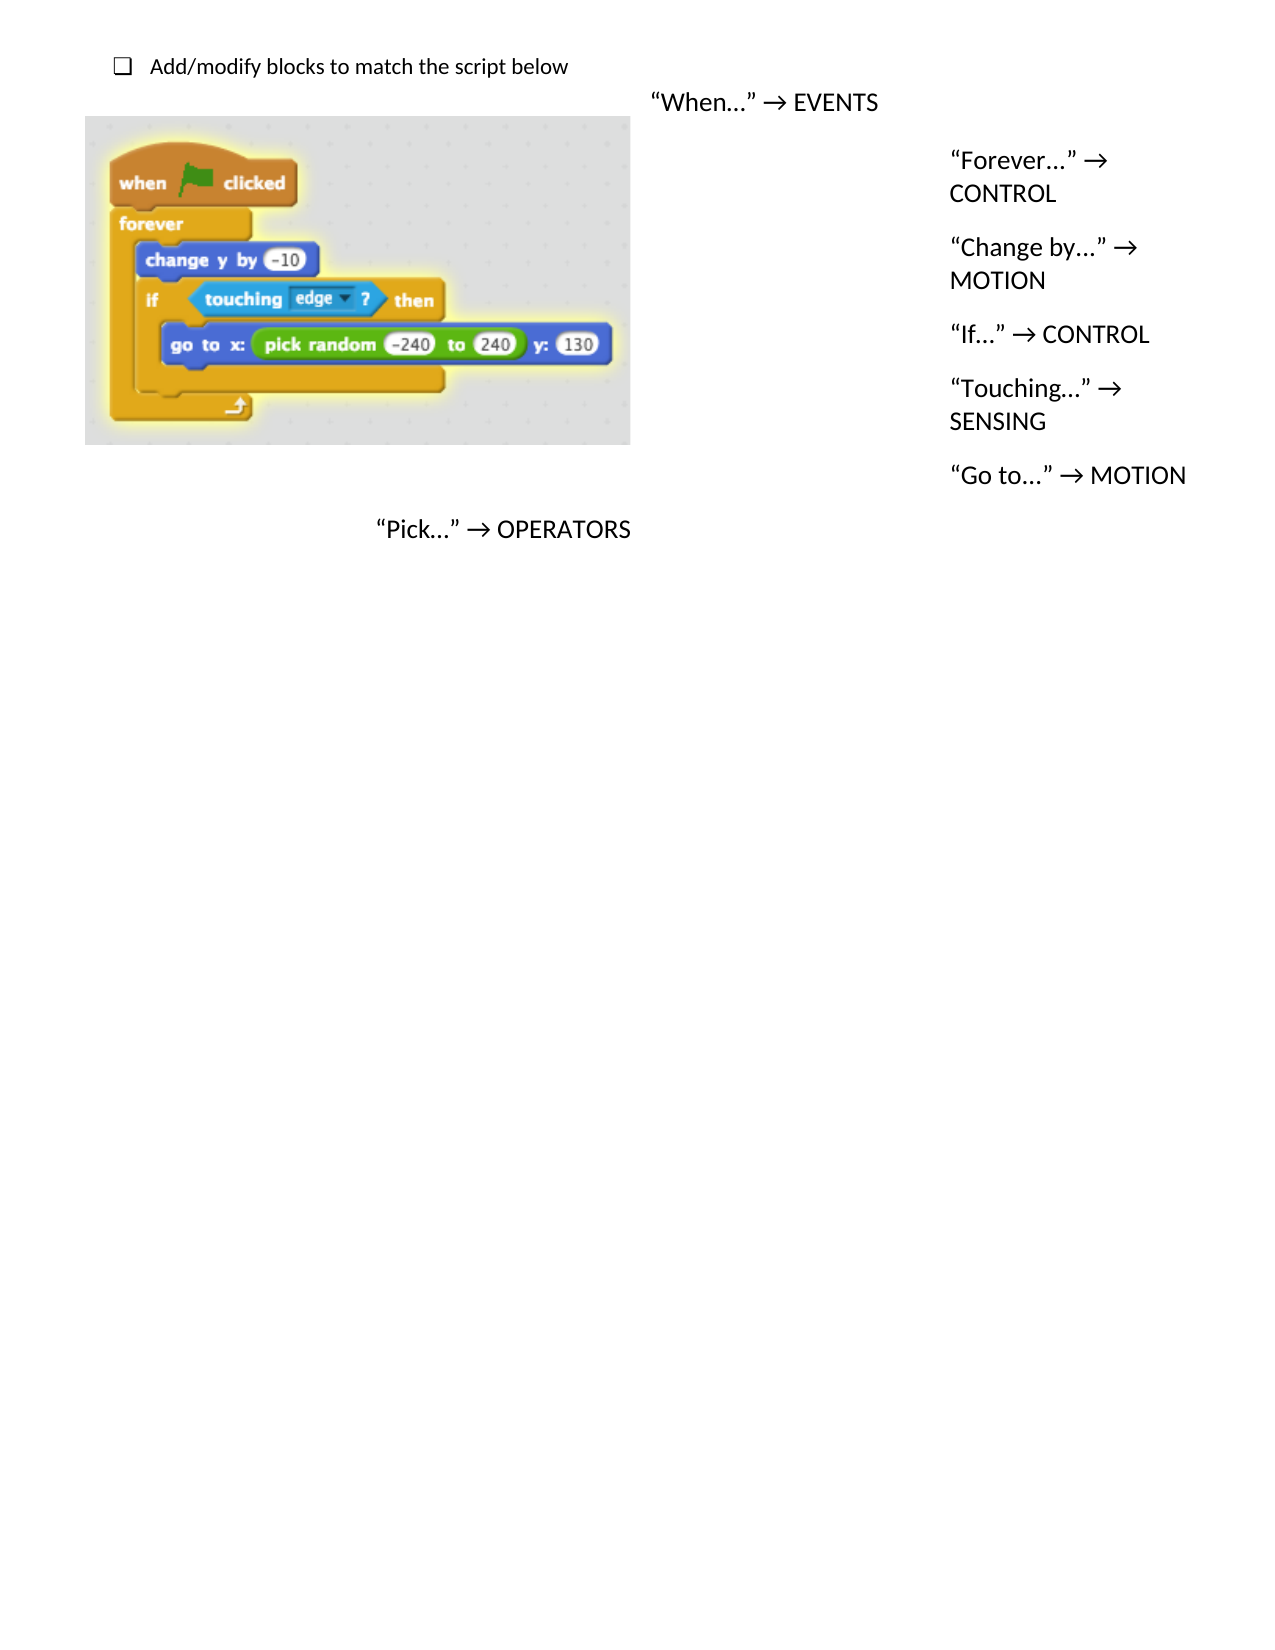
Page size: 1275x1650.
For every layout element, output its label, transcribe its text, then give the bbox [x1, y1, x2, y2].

text “Pick…” → OPERATORS [375, 512, 1200, 545]
text “Change by...” → MOTION [631, 230, 1200, 296]
text “If…” → CONTROL [631, 317, 1200, 350]
text “When…” → EVENTS [75, 85, 1200, 118]
text “Go to...” → MOTION [375, 458, 1200, 491]
text “Touching…” → SENSING [631, 371, 1200, 437]
text “Forever...” → CONTROL [631, 143, 1200, 209]
list Add/modify blocks to match the script below [112, 52, 1200, 81]
picture [85, 116, 631, 445]
